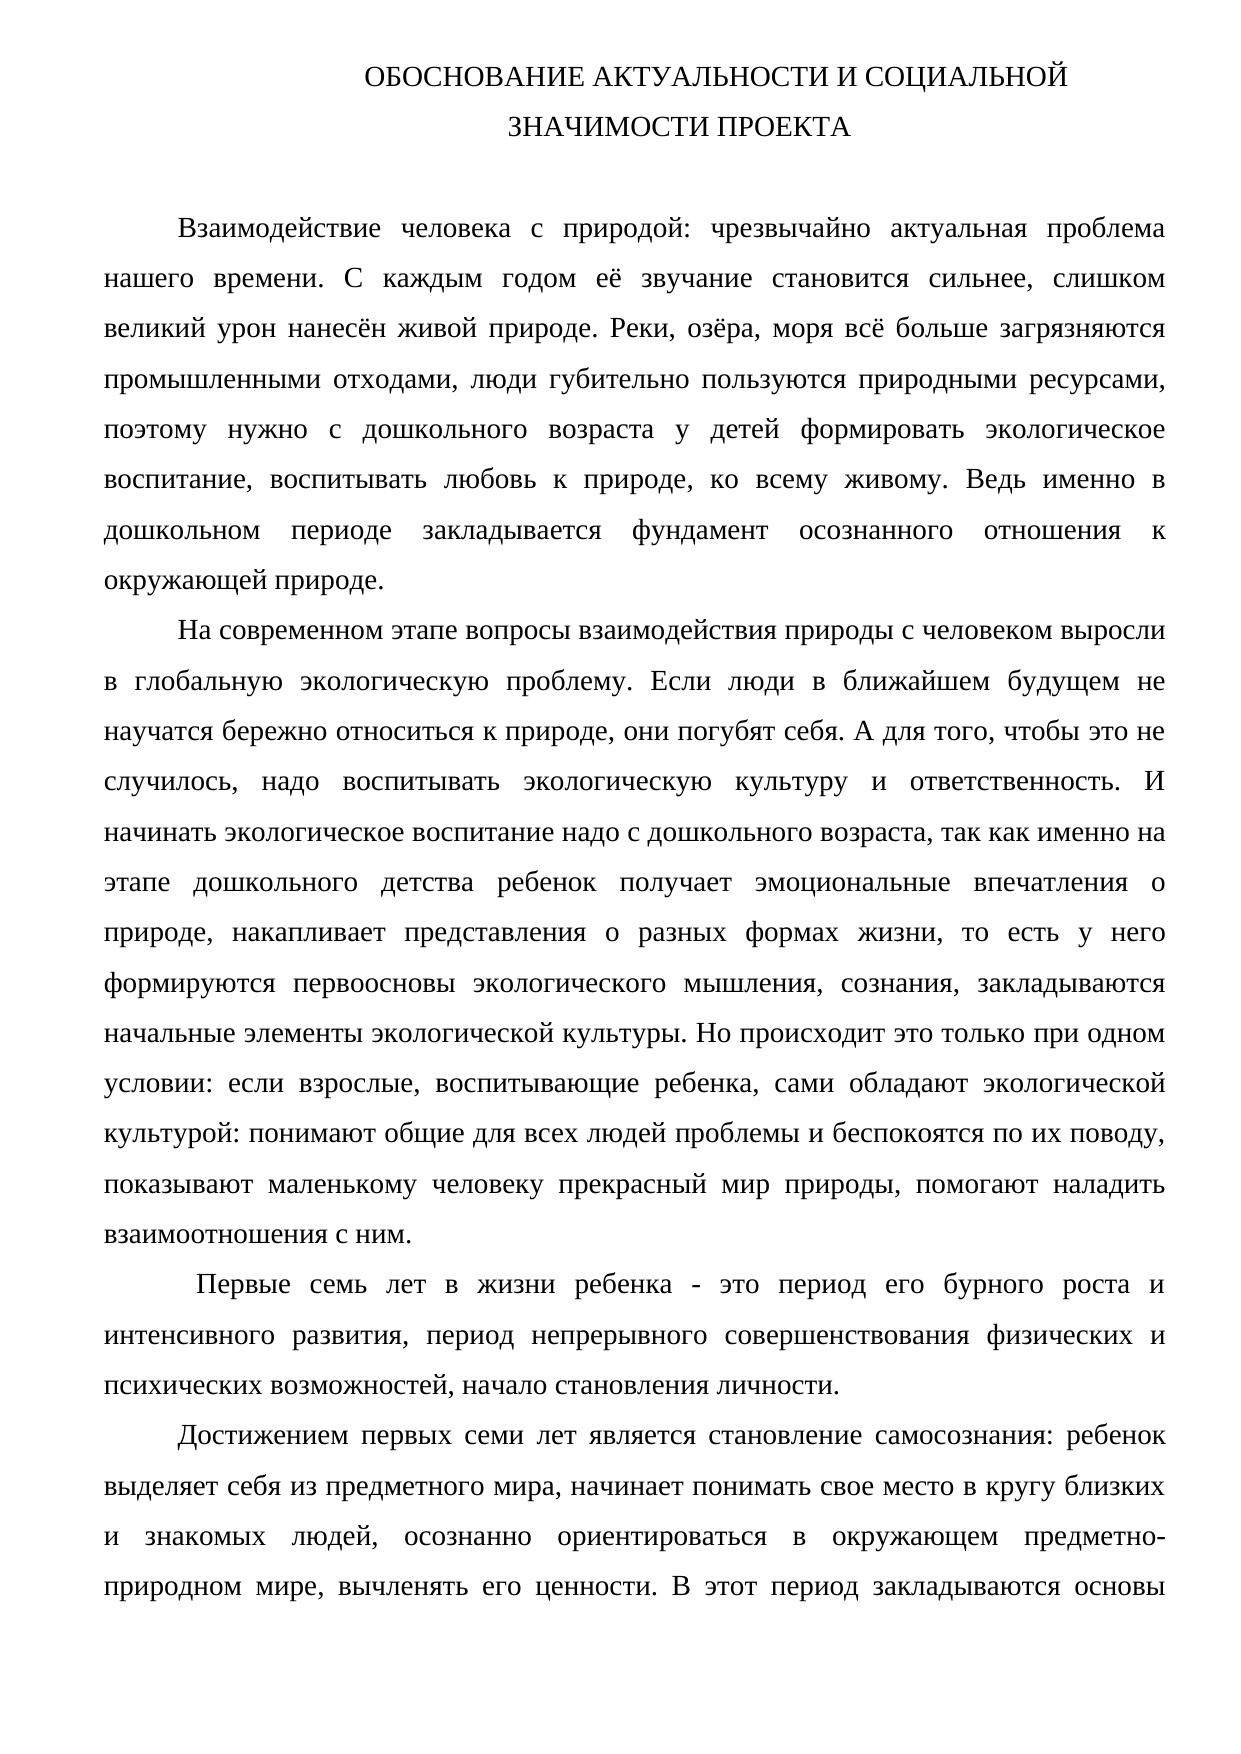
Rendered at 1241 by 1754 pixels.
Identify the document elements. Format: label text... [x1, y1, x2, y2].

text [103, 1417, 1167, 1602]
text ОБОСНОВАНИЕ АКТУАЛЬНОСТИ И СОЦИАЛЬНОЙ ЗНАЧИМОСТИ ПРОЕКТА [251, 59, 1107, 143]
text На современном этапе вопросы взаимодействия природы с человеком выросли в глобальную экологическую проблему. Если люди в ближайшем будущем не научатся бережно относиться к природе, они погубят себя. А для того, чтобы это не случилось, надо воспитывать экологическую культуру и ответственность. И начинать экологическое воспитание надо с дошкольного возраста, так как именно на этапе дошкольного детства ребенок получает эмоциональные впечатления о природе, накапливает представления о разных формах жизни, то есть у него формируются первоосновы экологического мышления, сознания, закладываются начальные элементы экологической культуры. Но происходит это только при одном условии: если взрослые, воспитывающие ребенка, сами обладают экологической культурой: понимают общие для всех людей проблемы и беспокоятся по их поводу, показывают маленькому человеку прекрасный мир природы, помогают наладить взаимоотношения с ним. [103, 612, 1167, 1250]
text Взаимодействие человека с природой: чрезвычайно актуальная проблема нашего времени. С каждым годом её звучание становится сильнее, слишком великий урон нанесён живой природе. Реки, озёра, моря всё больше загрязняются промышленными отходами, люди губительно пользуются природными ресурсами, поэтому нужно с дошкольного возраста у детей формировать экологическое воспитание, воспитывать любовь к природе, ко всему живому. Ведь именно в дошкольном периоде закладывается фундамент осознанного отношения к окружающей природе. [103, 210, 1167, 596]
text Первые семь лет в жизни ребенка - это период его бурного роста и интенсивного развития, период непрерывного совершенствования физических и психических возможностей, начало становления личности. [103, 1267, 1167, 1401]
